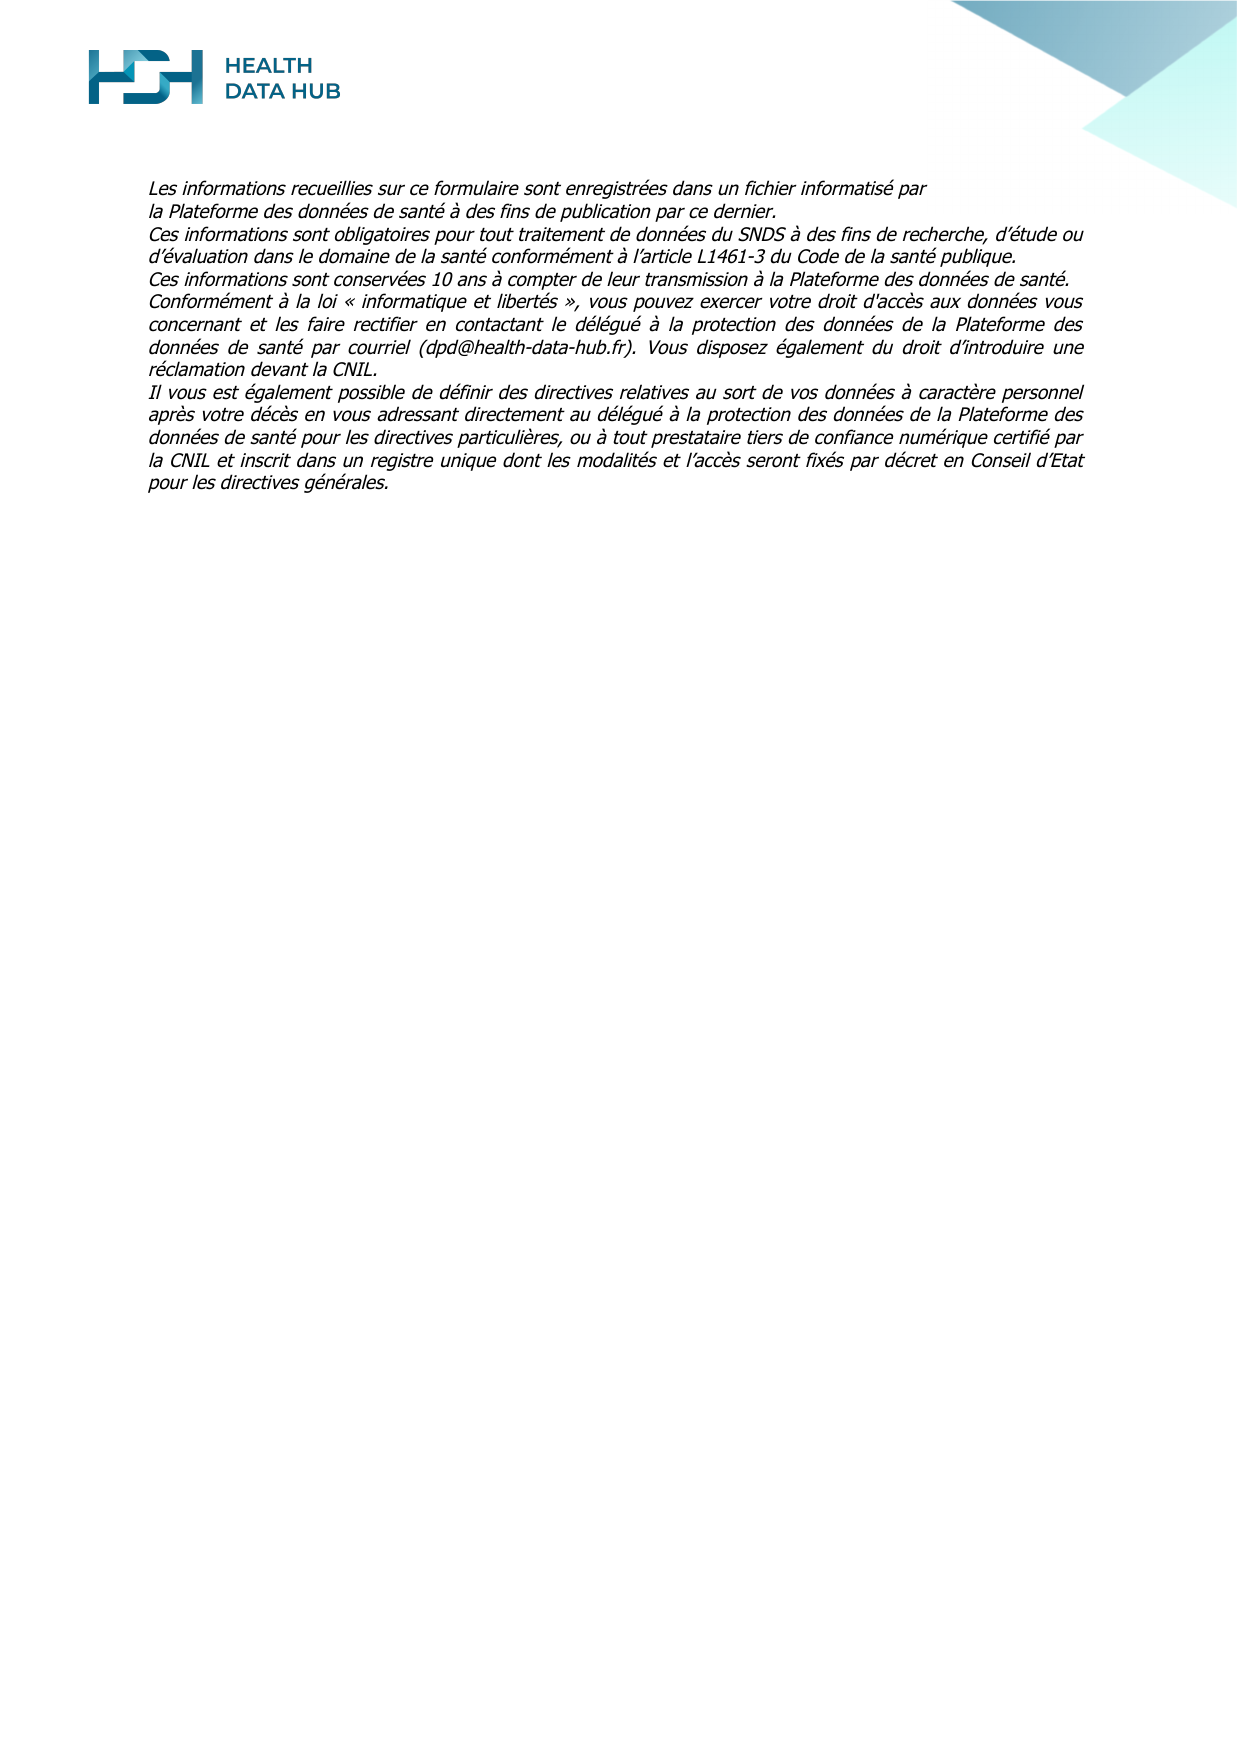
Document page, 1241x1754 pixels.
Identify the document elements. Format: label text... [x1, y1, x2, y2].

picture [928, 1, 1236, 214]
text Les informations recueillies sur ce formulaire sont enregistrées dans un fichier informatisé par la Plateforme des données de santé à des fins de publication par ce dernier. [148, 177, 1086, 222]
text Ces informations sont conservées 10 ans à compter de leur transmission à la Plateforme des données de santé. [148, 267, 1086, 290]
picture [88, 50, 340, 104]
text Il vous est également possible de définir des directives relatives au sort de vos données à caractère personnel après votre décès en vous adressant directement au délégué à la protection des données de la Plateforme des données de santé pour les directives particulières, ou à tout prestataire tiers de confiance numérique certifié par la CNIL et inscrit dans un registre unique dont les modalités et l’accès seront fixés par décret en Conseil d’Etat pour les directives générales. [148, 381, 1086, 493]
text Ces informations sont obligatoires pour tout traitement de données du SNDS à des fins de recherche, d’étude ou d’évaluation dans le domaine de la santé conformément à l’article L1461-3 du Code de la santé publique. [148, 222, 1086, 267]
text Conformément à la loi « informatique et libertés », vous pouvez exercer votre droit d'accès aux données vous concernant et les faire rectifier en contactant le délégué à la protection des données de la Plateforme des données de santé par courriel (dpd@health-data-hub.fr). Vous disposez également du droit d’introduire une réclamation devant la CNIL. [148, 290, 1086, 381]
